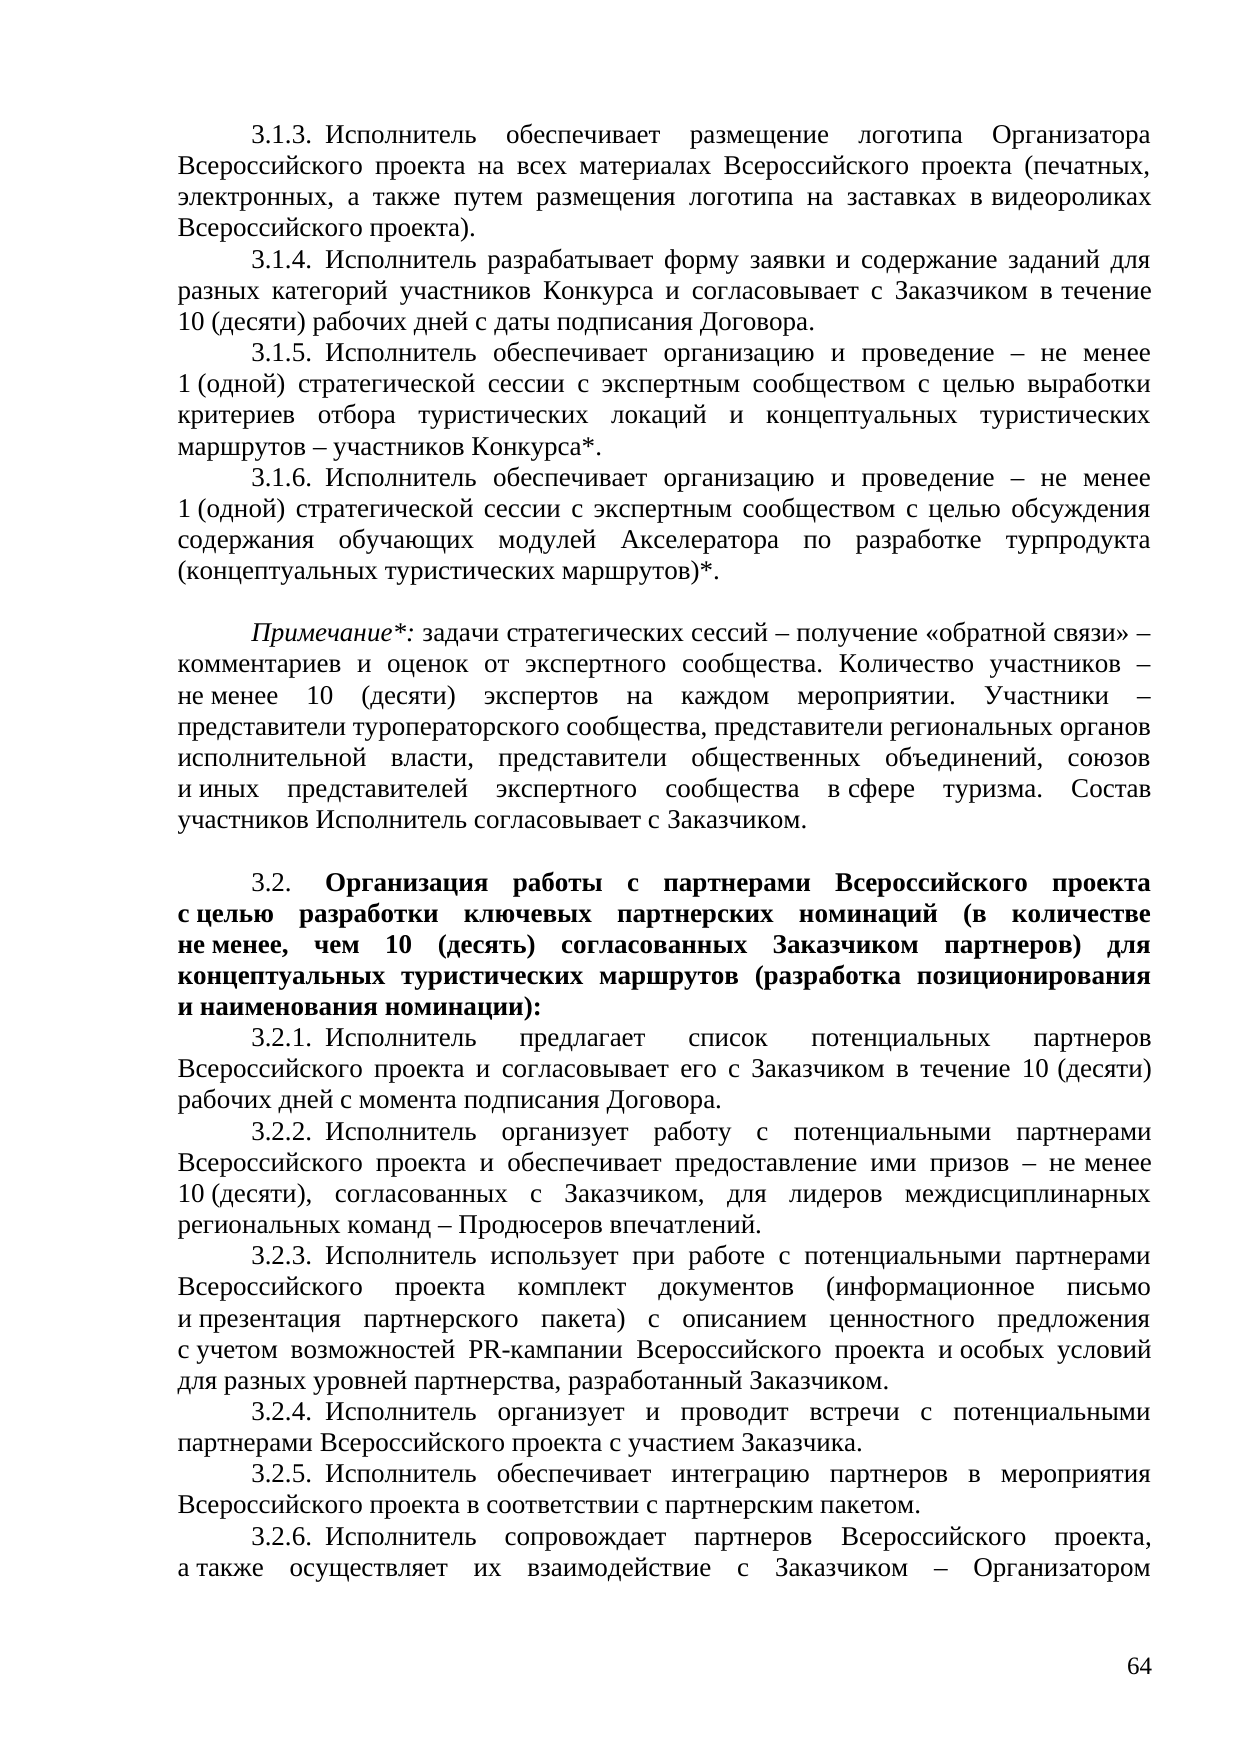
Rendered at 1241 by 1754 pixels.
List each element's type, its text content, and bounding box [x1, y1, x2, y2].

text Примечание*: задачи стратегических сессий – получение «обратной связи» – комментариев и оценок от экспертного сообщества. Количество участников – не менее 10 (десяти) экспертов на каждом мероприятии. Участники – представители туроператорского сообщества, представители региональных органов исполнительной власти, представители общественных объединений, союзов и иных представителей экспертного сообщества в сфере туризма. Состав участников Исполнитель согласовывает с Заказчиком. [177, 616, 1152, 834]
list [177, 1520, 1152, 1582]
list Исполнитель организует работу с потенциальными партнерами Всероссийского проекта и обеспечивает предоставление ими призов – не менее 10 (десяти), согласованных с Заказчиком, для лидеров междисциплинарных региональных команд – Продюсеров впечатлений. [177, 1115, 1152, 1239]
list Исполнитель обеспечивает организацию и проведение – не менее 1 (одной) стратегической сессии с экспертным сообществом с целью обсуждения содержания обучающих модулей Акселератора по разработке турпродукта (концептуальных туристических маршрутов)*. [177, 461, 1152, 585]
list Исполнитель обеспечивает организацию и проведение – не менее 1 (одной) стратегической сессии с экспертным сообществом с целью выработки критериев отбора туристических локаций и концептуальных туристических маршрутов – участников Конкурса*. [177, 336, 1152, 461]
list Организация работы с партнерами Всероссийского проекта с целью разработки ключевых партнерских номинаций (в количестве не менее, чем 10 (десять) согласованных Заказчиком партнеров) для концептуальных туристических маршрутов (разработка позиционирования и наименования номинации): [177, 866, 1152, 1021]
list Исполнитель использует при работе с потенциальными партнерами Всероссийского проекта комплект документов (информационное письмо и презентация партнерского пакета) с описанием ценностного предложения с учетом возможностей PR-кампании Всероссийского проекта и особых условий для разных уровней партнерства, разработанный Заказчиком. [177, 1239, 1152, 1395]
list Исполнитель обеспечивает размещение логотипа Организатора Всероссийского проекта на всех материалах Всероссийского проекта (печатных, электронных, а также путем размещения логотипа на заставках в видеороликах Всероссийского проекта). [177, 118, 1152, 243]
list Исполнитель предлагает список потенциальных партнеров Всероссийского проекта и согласовывает его с Заказчиком в течение 10 (десяти) рабочих дней с момента подписания Договора. [177, 1021, 1152, 1115]
list Исполнитель обеспечивает интеграцию партнеров в мероприятия Всероссийского проекта в соответствии с партнерским пакетом. [177, 1457, 1152, 1520]
list Исполнитель разрабатывает форму заявки и содержание заданий для разных категорий участников Конкурса и согласовывает с Заказчиком в течение 10 (десяти) рабочих дней с даты подписания Договора. [177, 243, 1152, 336]
list Исполнитель организует и проводит встречи с потенциальными партнерами Всероссийского проекта с участием Заказчика. [177, 1395, 1152, 1457]
